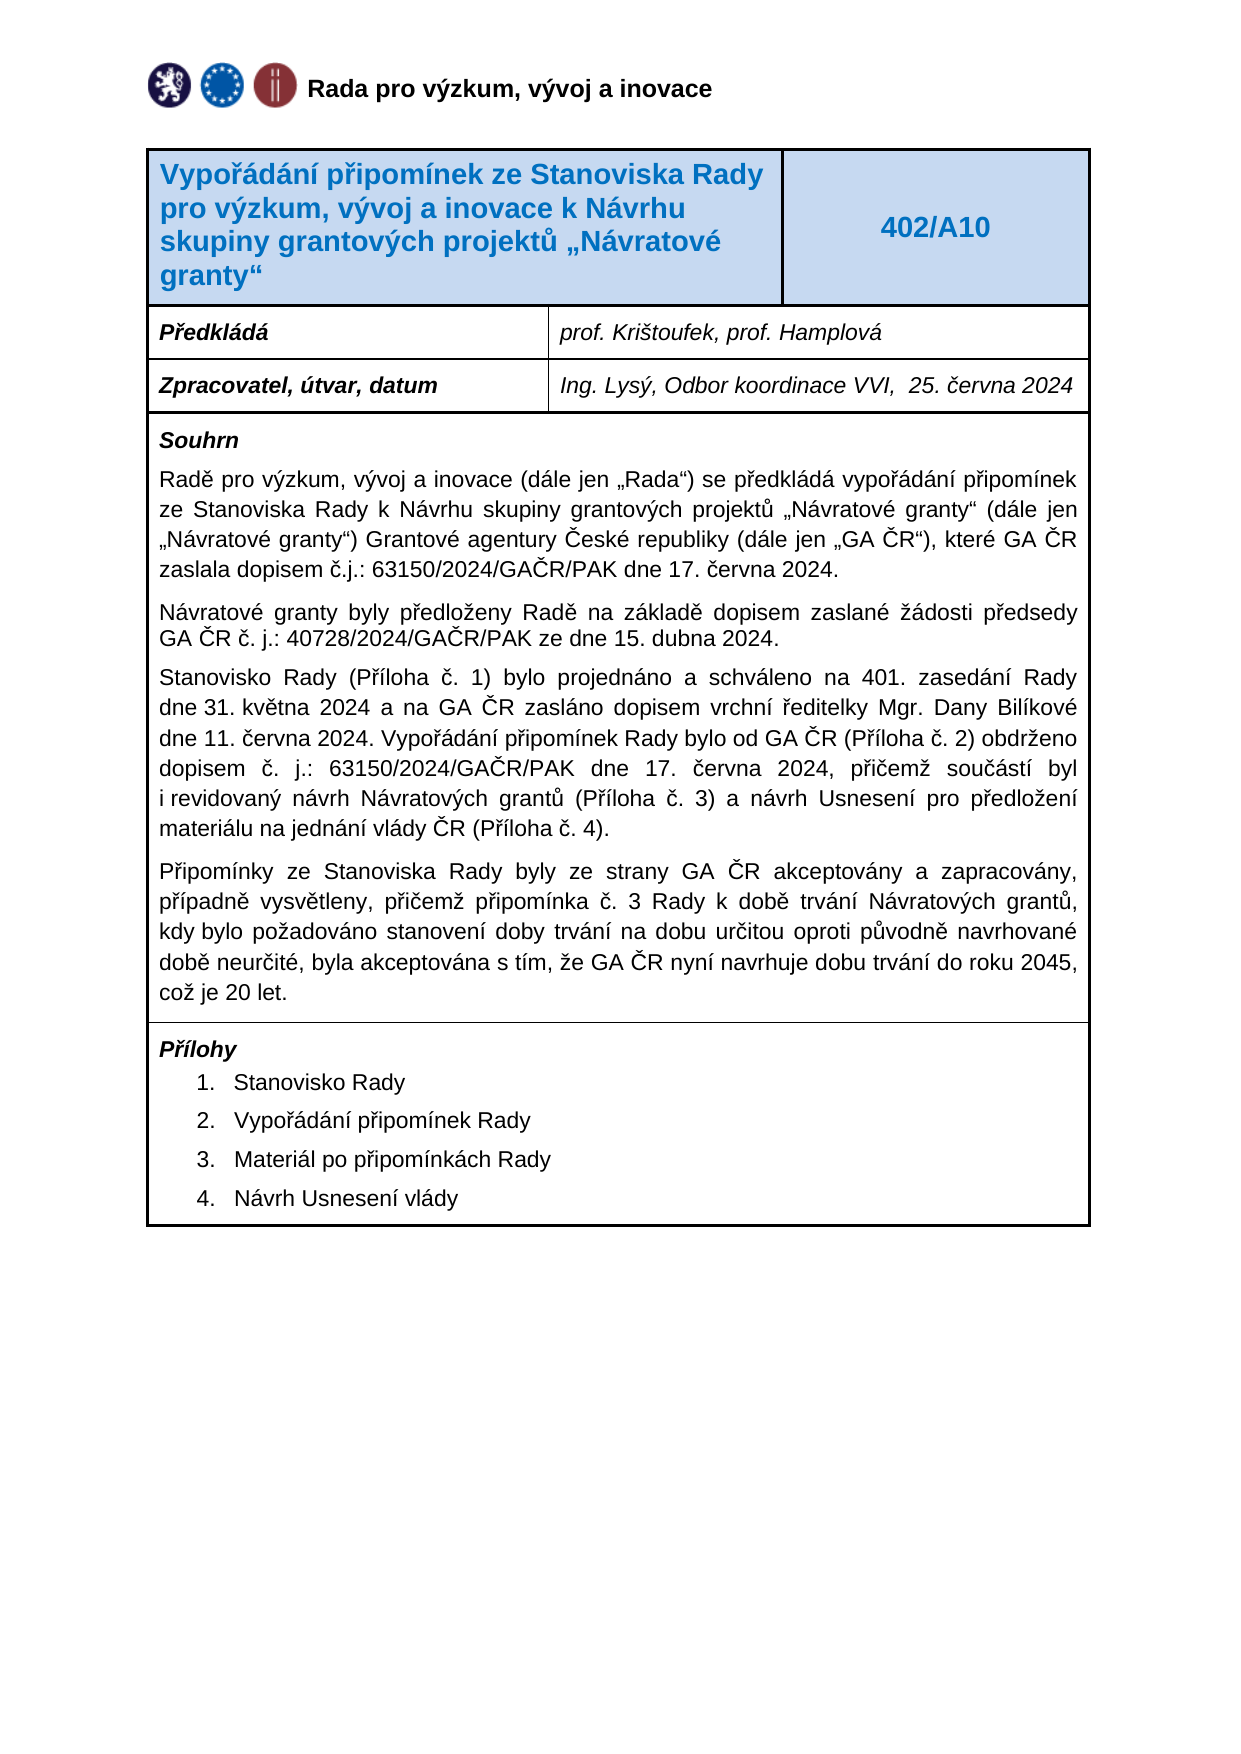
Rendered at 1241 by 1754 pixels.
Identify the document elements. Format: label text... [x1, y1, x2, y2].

table_cell Zpracovatel, útvar, datum [149, 360, 548, 411]
table_cell Souhrn Radě pro výzkum, vývoj a inovace (dále jen „Rada“) se předkládá vypořádání připomínek ze Stanoviska Rady k Návrhu skupiny grantových projektů „Návratové granty“ (dále jen „Návratové granty“) Grantové agentury České republiky (dále jen „GA ČR“), které GA ČR zaslala dopisem č.j.: 63150/2024/GAČR/PAK dne 17. června 2024. Návratové granty byly předloženy Radě na základě dopisem zaslané žádosti předsedy GA ČR č. j.: 40728/2024/GAČR/PAK ze dne 15. dubna 2024. Stanovisko Rady (Příloha č. 1) bylo projednáno a schváleno na 401. zasedání Rady dne 31. května 2024 a na GA ČR zasláno dopisem vrchní ředitelky Mgr. Dany Bilíkové dne 11. června 2024. Vypořádání připomínek Rady bylo od GA ČR (Příloha č. 2) obdrženo dopisem č. j.: 63150/2024/GAČR/PAK dne 17. června 2024, přičemž součástí byl i revidovaný návrh Návratových grantů (Příloha č. 3) a návrh Usnesení pro předložení materiálu na jednání vlády ČR (Příloha č. 4). Připomínky ze Stanoviska Rady byly ze strany GA ČR akceptovány a zapracovány, případně vysvětleny, přičemž připomínka č. 3 Rady k době trvání Návratových grantů, kdy bylo požadováno stanovení doby trvání na dobu určitou oproti původně navrhované době neurčité, byla akceptována s tím, že GA ČR nyní navrhuje dobu trvání do roku 2045, což je 20 let. [149, 414, 1088, 1022]
table_cell Předkládá [149, 307, 548, 358]
table_cell prof. Krištoufek, prof. Hamplová [549, 307, 1088, 358]
table_cell Přílohy Stanovisko Rady Vypořádání připomínek Rady Materiál po připomínkách Rady Návrh Usnesení vlády [149, 1023, 1088, 1224]
table_header Vypořádání připomínek ze Stanoviska Rady pro výzkum, vývoj a inovace k Návrhu skupiny grantových projektů „Návratové granty“ [149, 151, 781, 304]
table_header 402/A10 [784, 151, 1088, 304]
table_cell Ing. Lysý, Odbor koordinace VVI, 25. června 2024 [549, 360, 1088, 411]
picture [147, 62, 298, 109]
